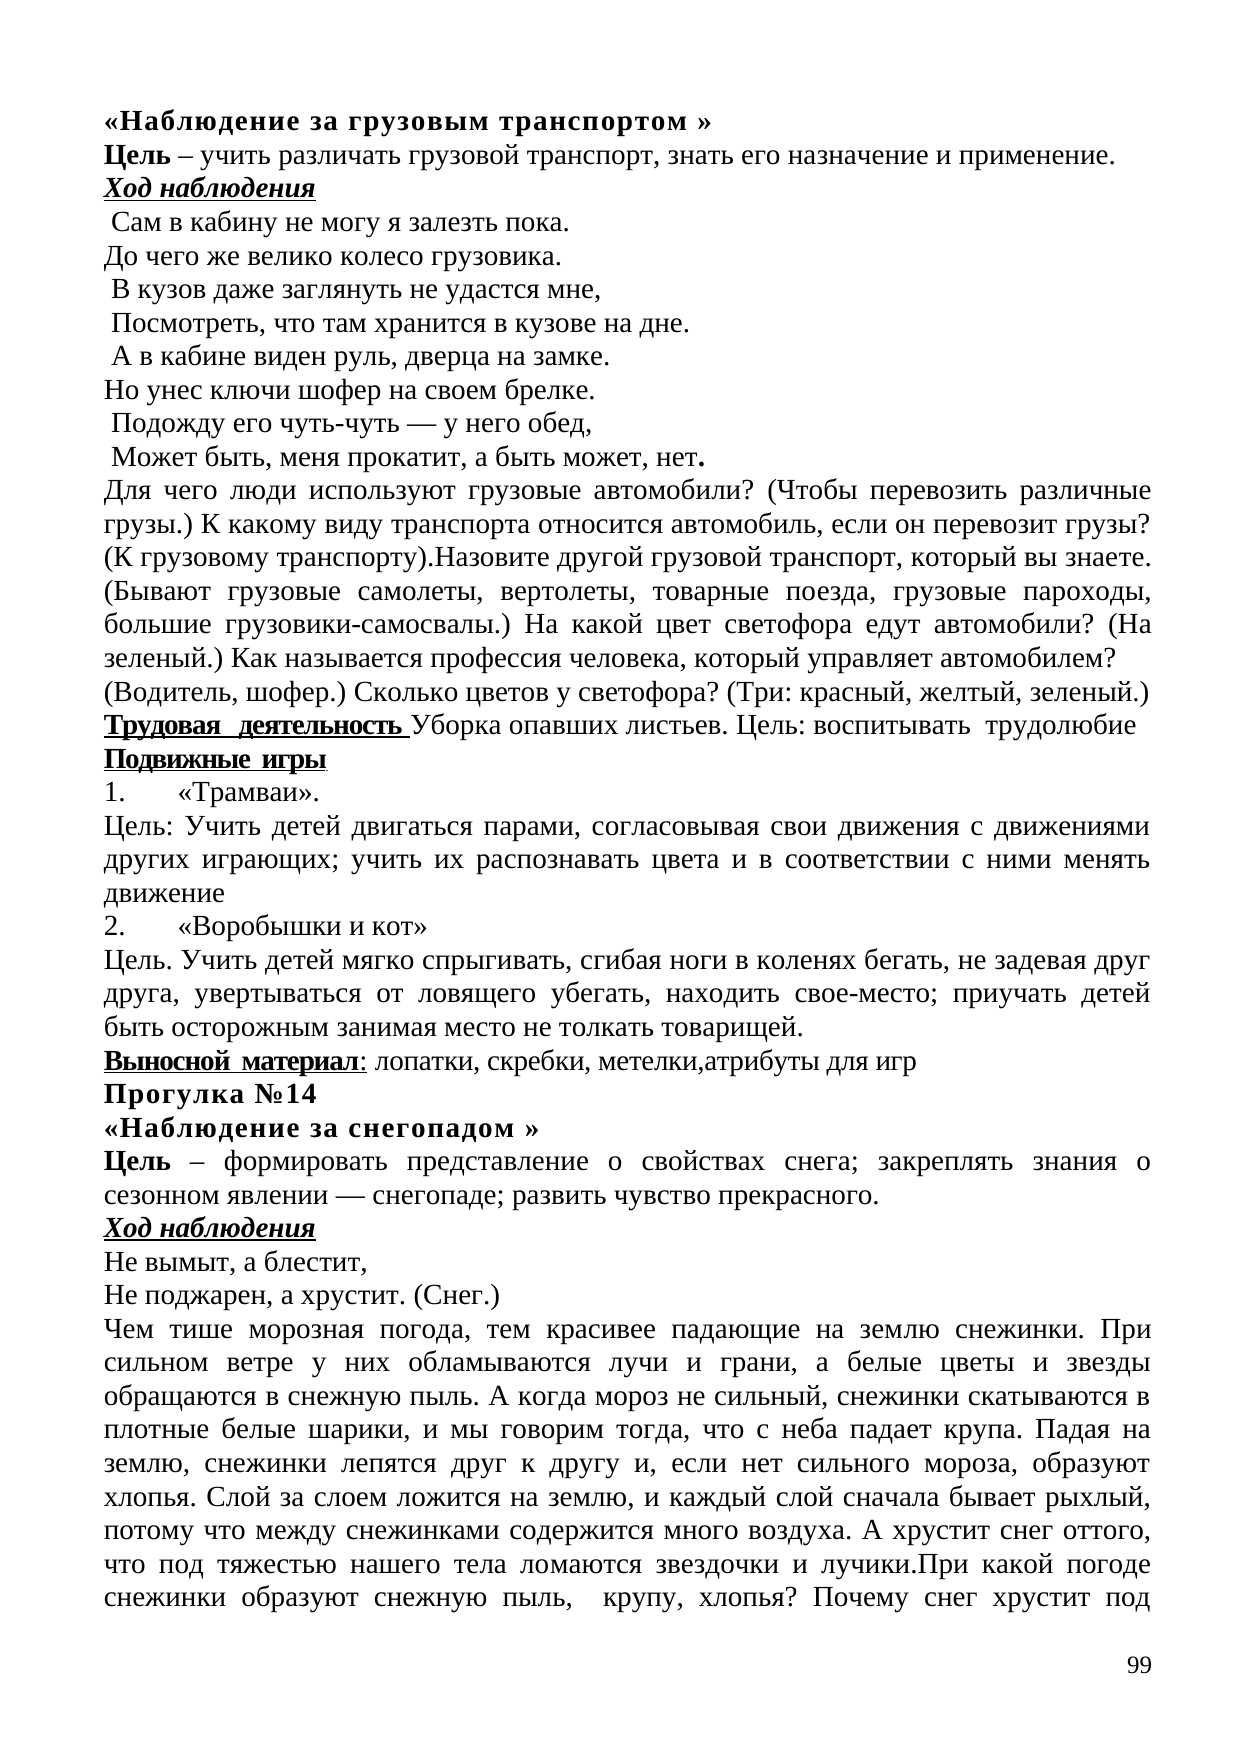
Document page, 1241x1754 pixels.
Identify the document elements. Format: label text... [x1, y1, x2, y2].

text Не поджарен, а хрустит. (Снег.) [103, 1277, 1152, 1311]
text «Наблюдение за грузовым транспортом » [103, 103, 1152, 137]
list «Трамваи». [103, 774, 1152, 808]
text «Наблюдение за снегопадом » [103, 1110, 1152, 1143]
text Прогулка №14 [103, 1076, 1152, 1110]
text Цель: Учить детей двигаться парами, согласовывая свои движения с движениями других играющих; учить их распознавать цвета и в соответствии с ними менять движение [103, 808, 1152, 908]
list «Воробышки и кот» [103, 908, 1152, 942]
text Ход наблюдения [103, 171, 1152, 204]
text Не вымыт, а блестит, [103, 1244, 1152, 1277]
text А в кабине виден руль, дверца на замке. [103, 338, 1152, 372]
text Выносной материал: лопатки, скребки, метелки,атрибуты для игр [103, 1043, 1152, 1076]
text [103, 1311, 1152, 1613]
text Для чего люди используют грузовые автомобили? (Чтобы перевозить различные грузы.) К какому виду транспорта относится автомобиль, если он перевозит грузы? (К грузовому транспорту).Назовите другой грузовой транспорт, который вы знаете. (Бывают грузовые самолеты, вертолеты, товарные поезда, грузовые пароходы, большие грузовики-самосвалы.) На какой цвет светофора едут автомобили? (На зеленый.) Как называется профессия человека, который управляет автомобилем? [103, 472, 1152, 674]
text Но унес ключи шофер на своем брелке. [103, 372, 1152, 405]
text Подвижные игры [103, 741, 1152, 774]
text Посмотреть, что там хранится в кузове на дне. [103, 305, 1152, 338]
text Может быть, меня прокатит, а быть может, нет. [103, 439, 1152, 472]
text Цель. Учить детей мягко спрыгивать, сгибая ноги в коленях бегать, не задевая друг друга, увертываться от ловящего убегать, находить свое-место; приучать детей быть осторожным занимая место не толкать товарищей. [103, 942, 1152, 1043]
text Трудовая деятельность Уборка опавших листьев. Цель: воспитывать трудолюбие [103, 707, 1152, 741]
text Подожду его чуть-чуть — у него обед, [103, 405, 1152, 439]
text Сам в кабину не могу я залезть пока. [103, 204, 1152, 238]
text До чего же велико колесо грузовика. [103, 238, 1152, 271]
text (Водитель, шофер.) Сколько цветов у светофора? (Три: красный, желтый, зеленый.) [103, 674, 1152, 707]
text В кузов даже заглянуть не удастся мне, [103, 271, 1152, 305]
text Цель – учить различать грузовой транспорт, знать его назначение и применение. [103, 137, 1152, 171]
text Цель – формировать представление о свойствах снега; закреплять знания о сезонном явлении — снегопаде; развить чувство прекрасного. [103, 1143, 1152, 1210]
text Ход наблюдения [103, 1210, 1152, 1244]
